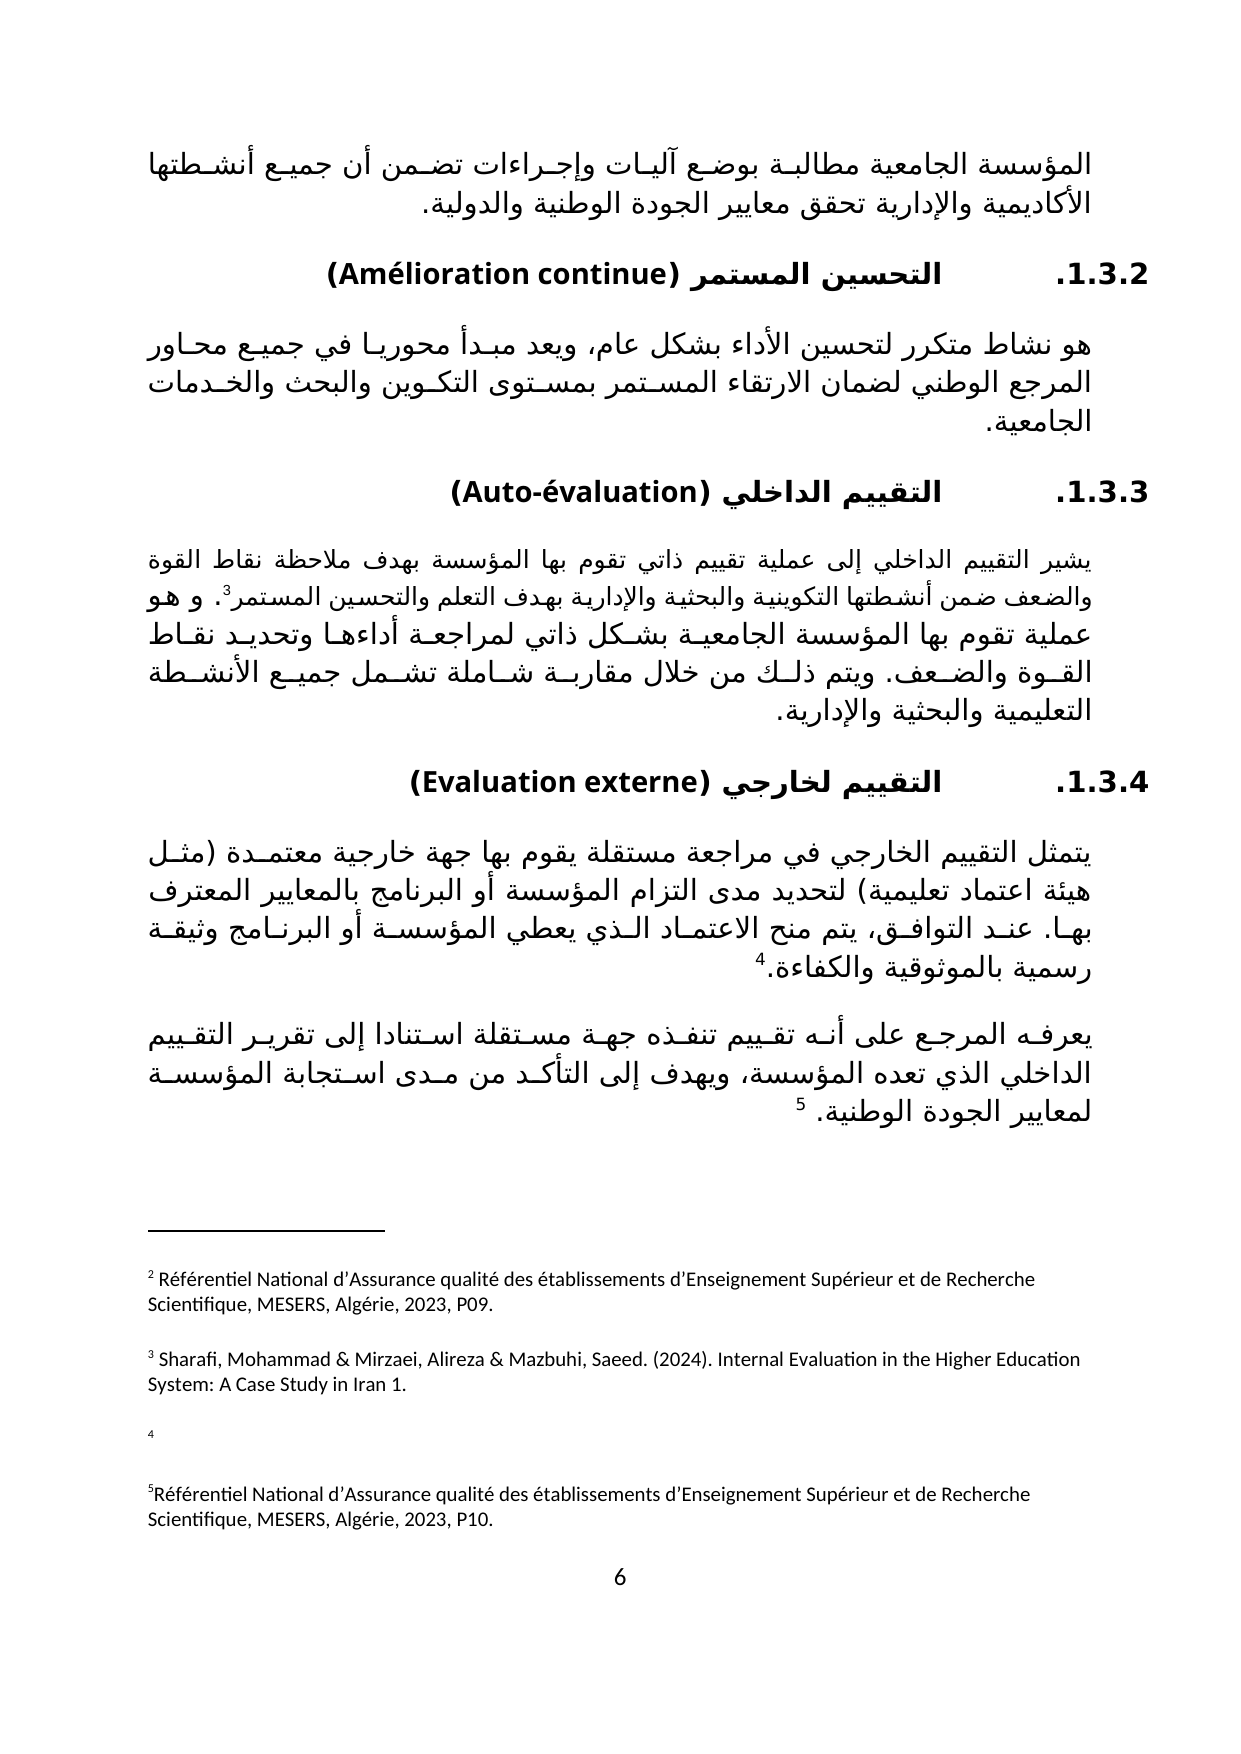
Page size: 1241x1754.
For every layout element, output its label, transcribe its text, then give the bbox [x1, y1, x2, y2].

list التحسين المستمر (Amélioration continue) [148, 253, 1055, 293]
text يعرفه المرجع على أنه تقييم تنفذه جهة مستقلة استنادا إلى تقرير التقييم الداخلي الذي تعده المؤسسة، ويهدف إلى التأكد من مدى استجابة المؤسسة لمعايير الجودة الوطنية. [148, 1018, 1093, 1128]
text يشير التقييم الداخلي إلى عملية تقييم ذاتي تقوم بها المؤسسة بهدف ملاحظة نقاط القوة والضعف ضمن أنشطتها التكوينية والبحثية والإدارية بهدف التعلم والتحسين المستمر. و هو عملية تقوم بها المؤسسة الجامعية بشكل ذاتي لمراجعة أداءها وتحديد نقاط القوة والضعف. ويتم ذلك من خلال مقاربة شاملة تشمل جميع الأنشطة التعليمية والبحثية والإدارية. [148, 546, 1093, 728]
text يتمثل التقييم الخارجي في مراجعة مستقلة يقوم بها جهة خارجية معتمدة (مثل هيئة اعتماد تعليمية) لتحديد مدى التزام المؤسسة أو البرنامج بالمعايير المعترف بها. عند التوافق، يتم منح الاعتماد الذي يعطي المؤسسة أو البرنامج وثيقة رسمية بالموثوقية والكفاءة. [148, 835, 1093, 984]
list التقييم لخارجي (Evaluation externe) [148, 761, 1055, 801]
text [148, 148, 1093, 220]
list التقييم الداخلي (Auto-évaluation) [148, 472, 1055, 511]
text هو نشاط متكرر لتحسين الأداء بشكل عام، ويعد مبدأ محوريا في جميع محاور المرجع الوطني لضمان الارتقاء المستمر بمستوى التكوين والبحث والخدمات الجامعية. [148, 327, 1093, 438]
